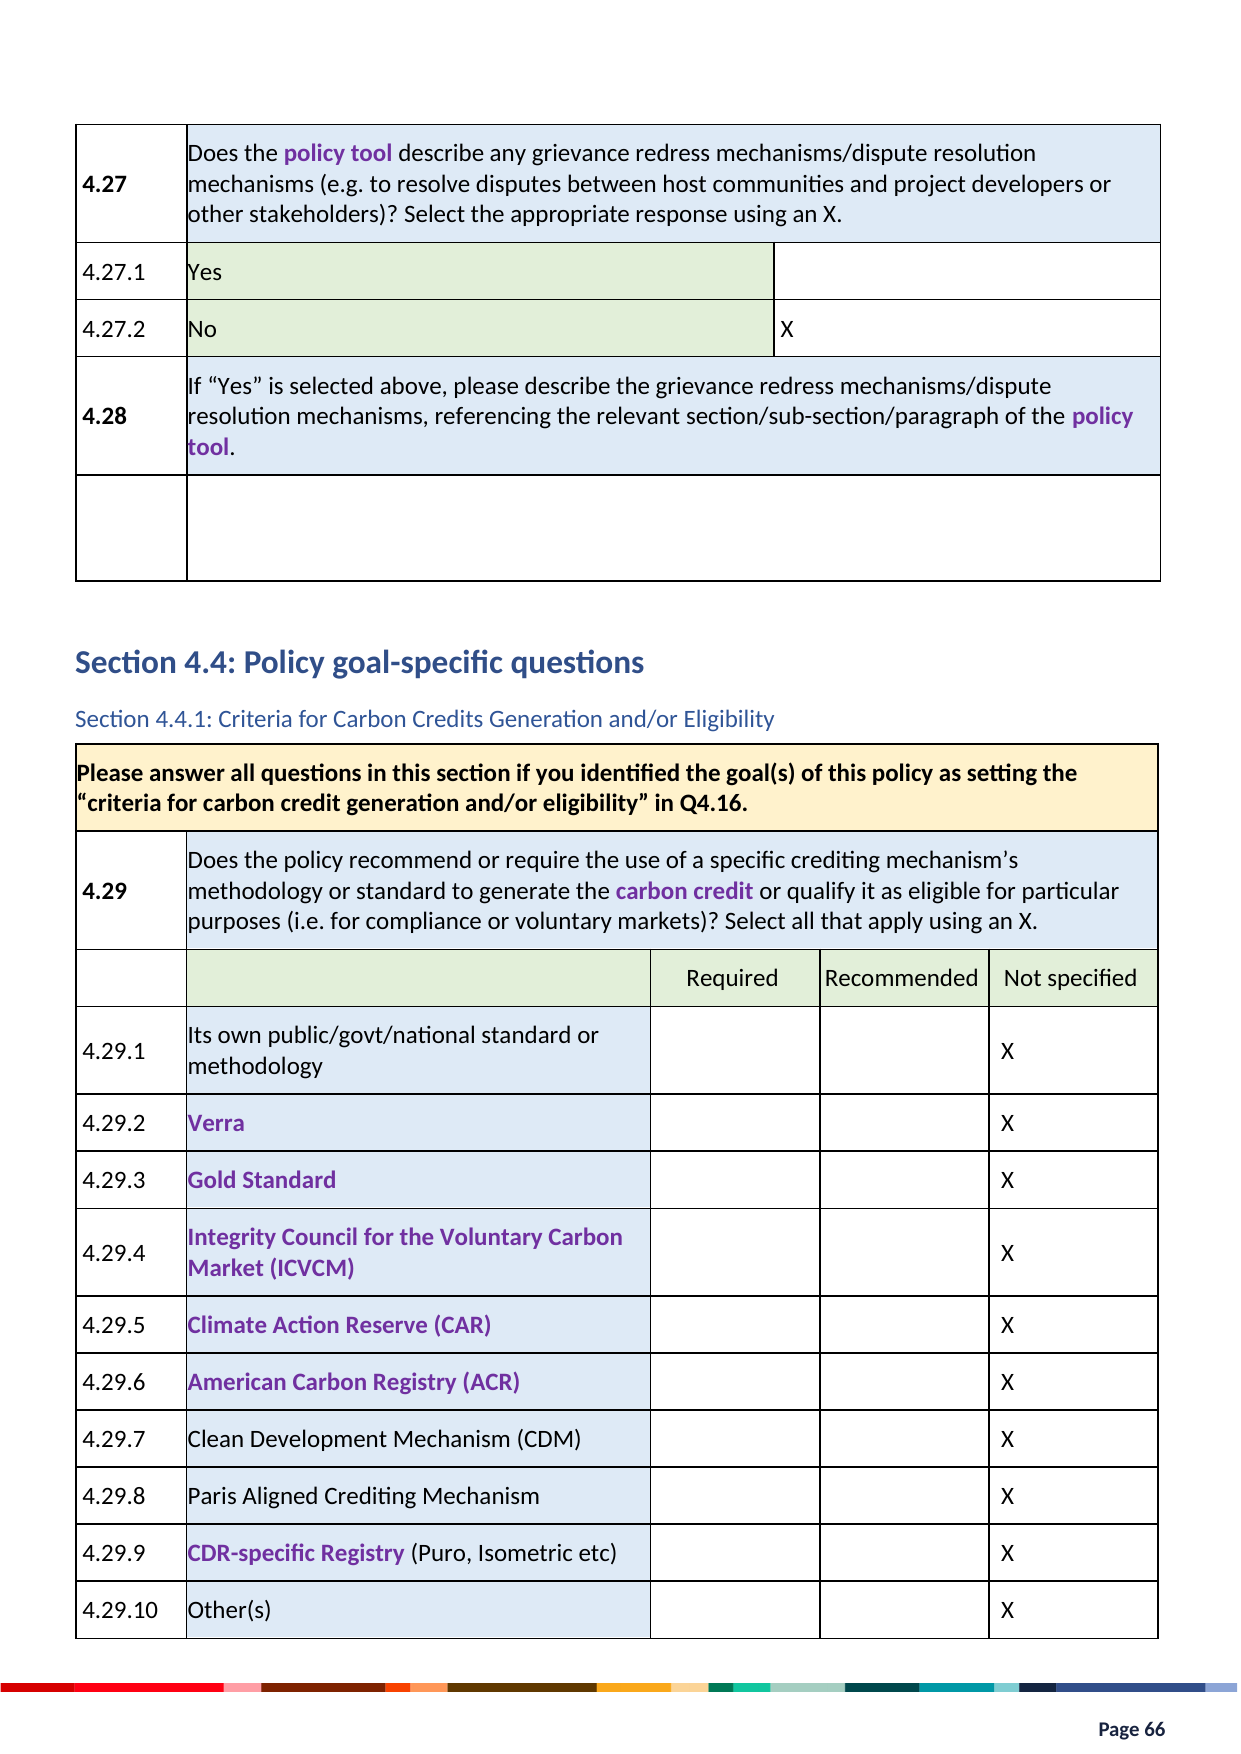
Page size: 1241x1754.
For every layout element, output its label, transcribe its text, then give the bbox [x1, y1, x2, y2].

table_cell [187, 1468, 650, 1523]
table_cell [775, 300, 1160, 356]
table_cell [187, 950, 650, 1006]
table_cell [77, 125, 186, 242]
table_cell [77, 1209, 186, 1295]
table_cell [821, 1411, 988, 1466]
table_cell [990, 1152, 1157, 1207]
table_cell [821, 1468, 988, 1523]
picture [0, 1683, 1236, 1692]
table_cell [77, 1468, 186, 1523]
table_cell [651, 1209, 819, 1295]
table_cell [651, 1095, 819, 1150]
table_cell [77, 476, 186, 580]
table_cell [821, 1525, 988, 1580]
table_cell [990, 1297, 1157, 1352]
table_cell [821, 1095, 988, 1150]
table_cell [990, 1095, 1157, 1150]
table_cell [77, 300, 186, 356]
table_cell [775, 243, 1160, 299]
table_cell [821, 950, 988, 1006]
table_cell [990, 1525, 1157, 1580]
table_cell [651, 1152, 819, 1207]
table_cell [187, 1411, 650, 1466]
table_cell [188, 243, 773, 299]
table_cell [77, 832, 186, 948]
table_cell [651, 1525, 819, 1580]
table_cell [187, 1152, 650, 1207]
subtitle Section 4.4: Policy goal-specific questions [75, 641, 1165, 682]
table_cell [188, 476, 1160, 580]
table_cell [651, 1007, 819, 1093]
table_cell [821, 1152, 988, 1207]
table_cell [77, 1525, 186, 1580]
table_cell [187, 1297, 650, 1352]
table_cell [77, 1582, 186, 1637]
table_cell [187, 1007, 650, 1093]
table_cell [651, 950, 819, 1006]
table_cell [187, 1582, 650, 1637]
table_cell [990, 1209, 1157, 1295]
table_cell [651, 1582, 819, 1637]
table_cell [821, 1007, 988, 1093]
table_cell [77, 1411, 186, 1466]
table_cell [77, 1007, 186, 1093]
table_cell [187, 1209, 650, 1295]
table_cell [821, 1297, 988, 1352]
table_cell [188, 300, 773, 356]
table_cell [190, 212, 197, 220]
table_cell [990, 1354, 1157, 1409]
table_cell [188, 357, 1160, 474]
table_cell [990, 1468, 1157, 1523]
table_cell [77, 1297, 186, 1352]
subtitle Section 4.4.1: Criteria for Carbon Credits Generation and/or Eligibility [75, 699, 1165, 734]
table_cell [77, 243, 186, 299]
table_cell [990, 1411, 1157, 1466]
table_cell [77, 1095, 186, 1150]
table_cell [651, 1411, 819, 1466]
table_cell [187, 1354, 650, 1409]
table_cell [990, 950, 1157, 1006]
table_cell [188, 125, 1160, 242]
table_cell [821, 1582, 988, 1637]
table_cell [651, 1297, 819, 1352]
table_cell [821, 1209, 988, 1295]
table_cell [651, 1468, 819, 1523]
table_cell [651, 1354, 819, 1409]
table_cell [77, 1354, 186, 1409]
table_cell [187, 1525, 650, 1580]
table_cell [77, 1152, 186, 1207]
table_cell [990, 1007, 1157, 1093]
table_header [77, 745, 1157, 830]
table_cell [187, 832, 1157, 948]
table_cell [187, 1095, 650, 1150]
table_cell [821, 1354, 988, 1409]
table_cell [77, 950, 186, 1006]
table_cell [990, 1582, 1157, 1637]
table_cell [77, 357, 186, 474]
